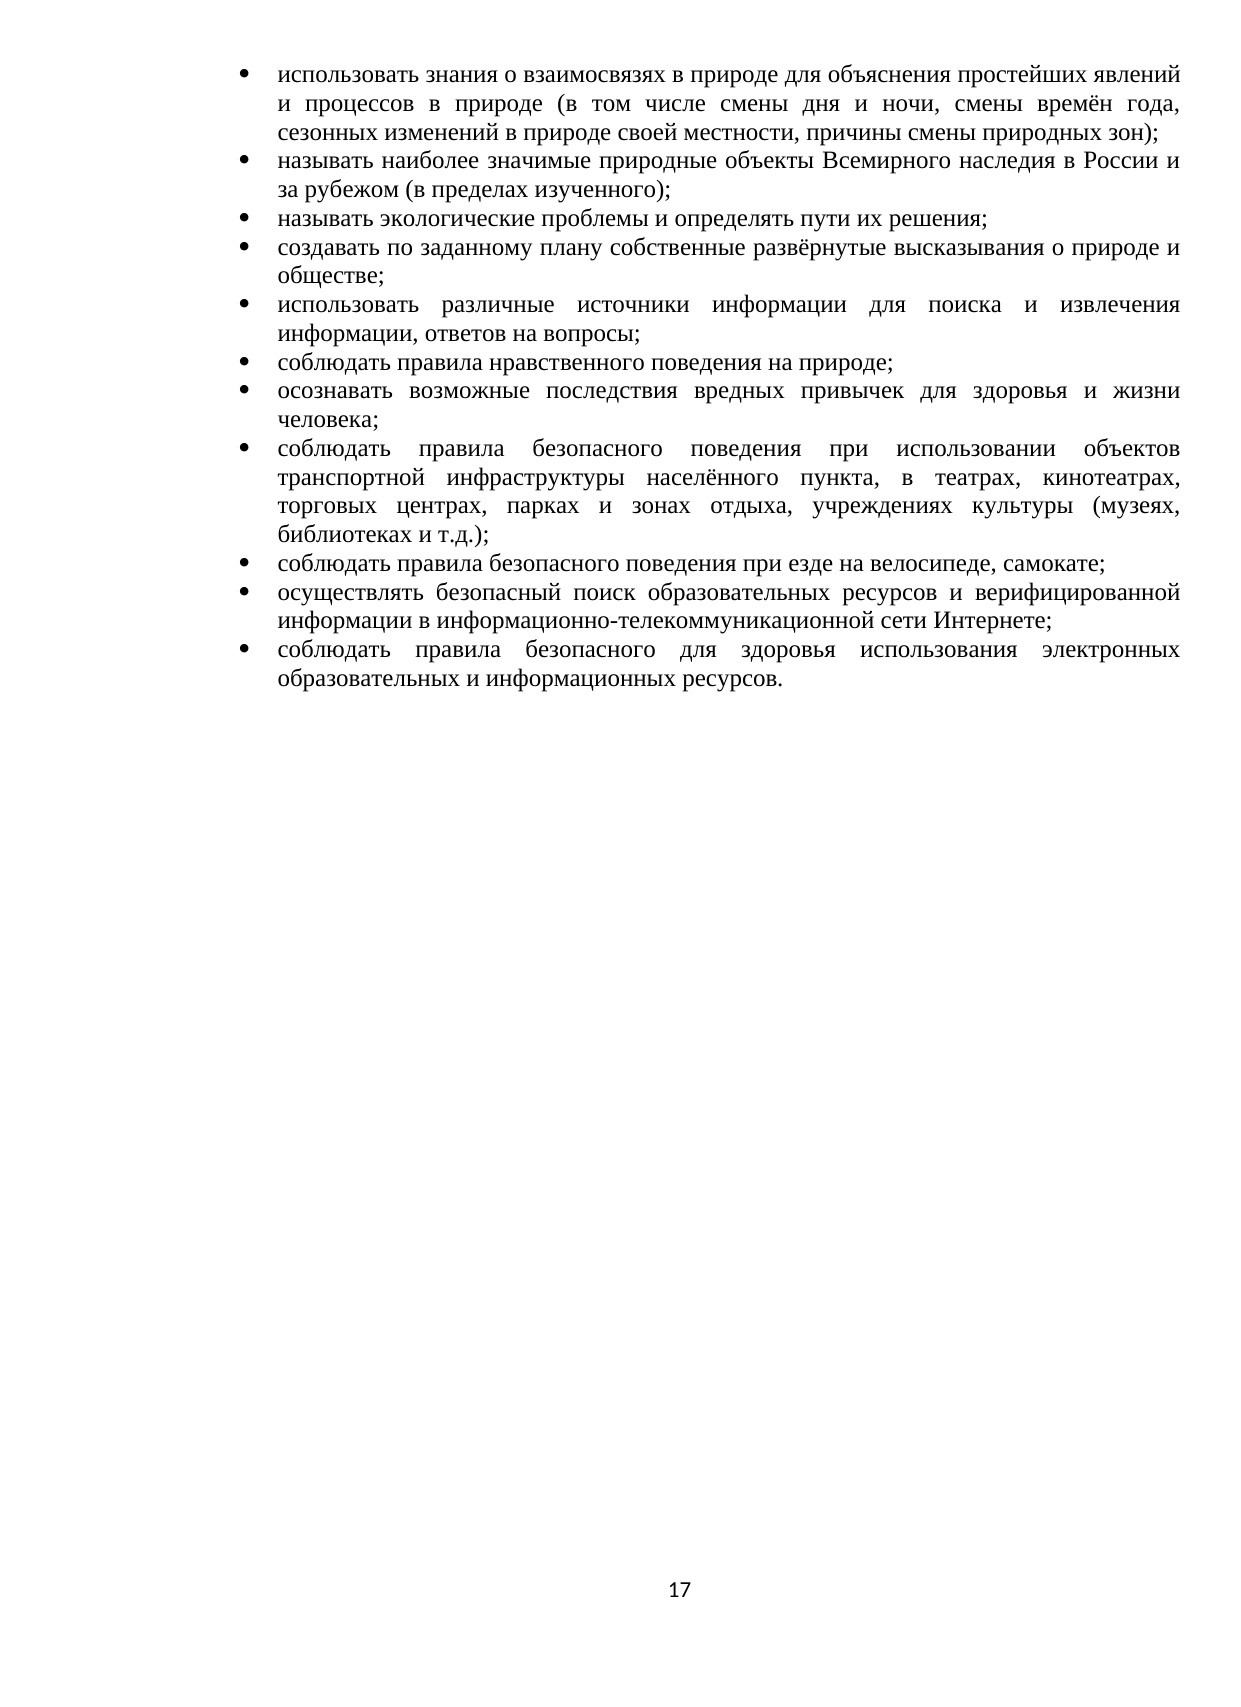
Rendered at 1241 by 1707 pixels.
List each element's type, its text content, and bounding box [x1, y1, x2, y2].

list соблюдать правила безопасного поведения при езде на велосипеде, самокате; [240, 548, 1181, 577]
list осознавать возможные последствия вредных привычек для здоровья и жизни человека; [240, 375, 1181, 433]
list соблюдать правила безопасного поведения при использовании объектов транспортной инфраструктуры населённого пункта, в театрах, кинотеатрах, торговых центрах, парках и зонах отдыха, учреждениях культуры (музеях, библиотеках и т.д.); [240, 433, 1181, 548]
list использовать различные источники информации для поиска и извлечения информации, ответов на вопросы; [240, 289, 1181, 347]
list создавать по заданному плану собственные развёрнутые высказывания о природе и обществе; [240, 232, 1181, 289]
list называть экологические проблемы и определять пути их решения; [240, 203, 1181, 232]
list соблюдать правила нравственного поведения на природе; [240, 347, 1181, 375]
list соблюдать правила безопасного для здоровья использования электронных образовательных и информационных ресурсов. [240, 634, 1181, 692]
list называть наиболее значимые природные объекты Всемирного наследия в России и за рубежом (в пределах изученного); [240, 145, 1181, 203]
list использовать знания о взаимосвязях в природе для объяснения простейших явлений и процессов в природе (в том числе смены дня и ночи, смены времён года, сезонных изменений в природе своей местности, причины смены природных зон); [240, 59, 1181, 145]
list осуществлять безопасный поиск образовательных ресурсов и верифицированной информации в информационно-телекоммуникационной сети Интернете; [240, 577, 1181, 634]
